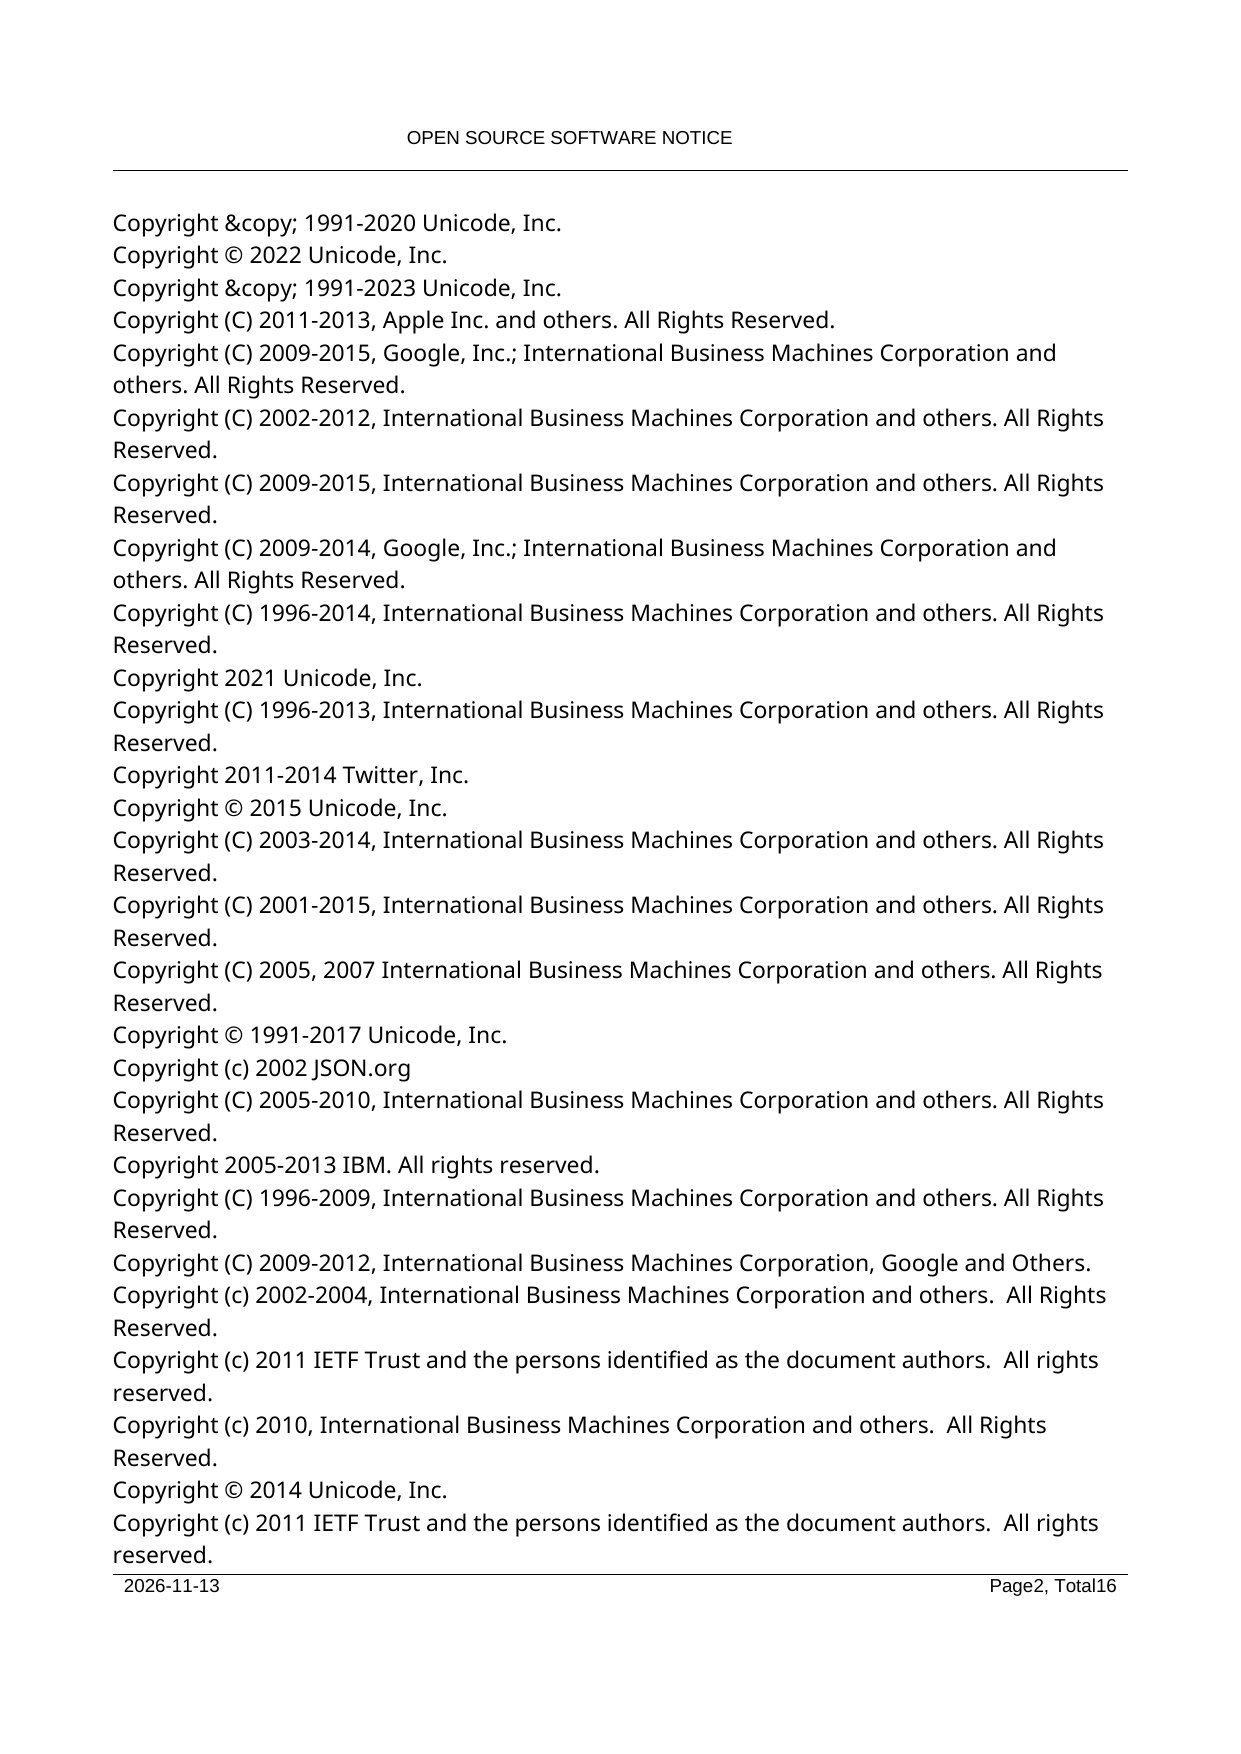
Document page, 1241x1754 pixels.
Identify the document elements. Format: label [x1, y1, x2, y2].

text [112, 206, 1128, 1571]
